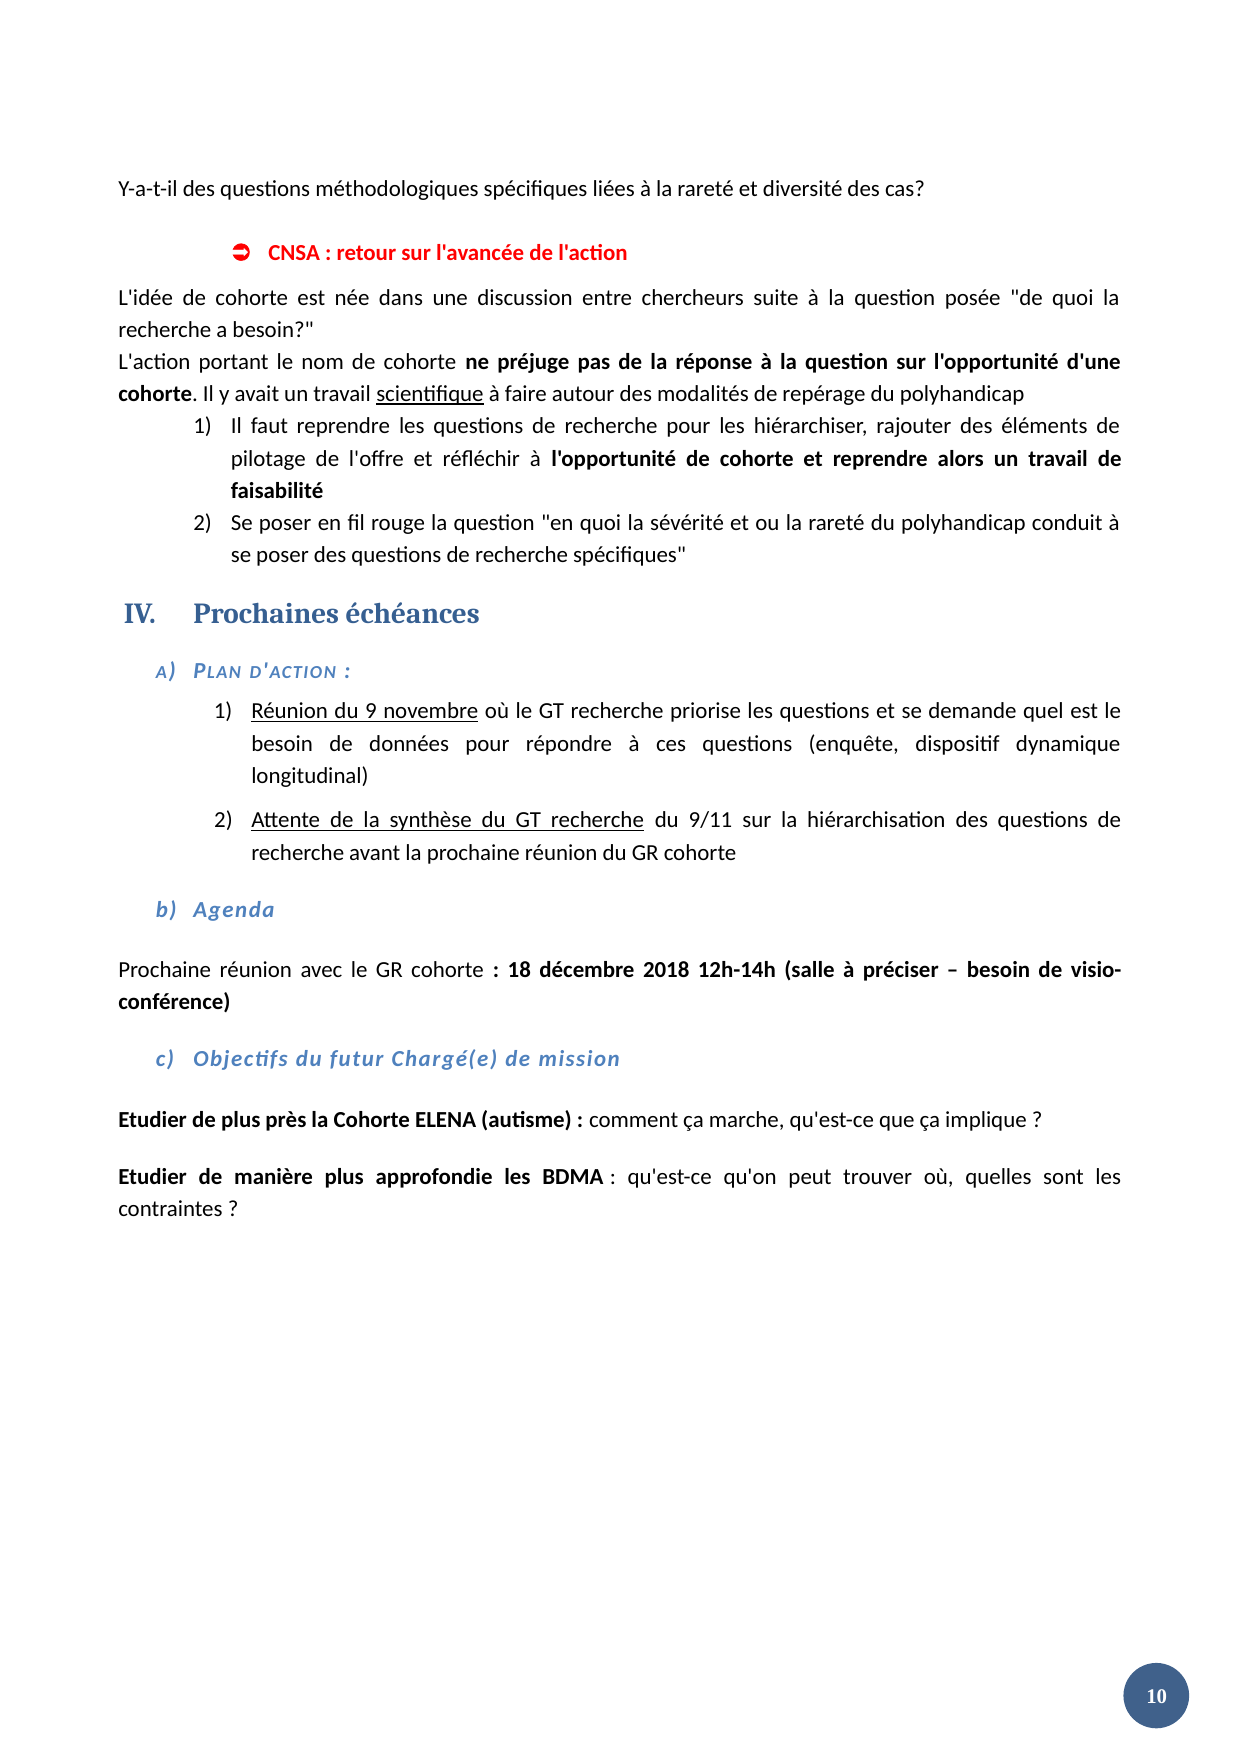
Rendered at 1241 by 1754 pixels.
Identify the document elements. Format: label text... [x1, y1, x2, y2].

text Etudier de plus près la Cohorte ELENA (autisme) : comment ça marche, qu'est-ce que ça implique ? [118, 1105, 1122, 1133]
text L'idée de cohorte est née dans une discussion entre chercheurs suite à la question posée "de quoi la recherche a besoin?" [118, 283, 1122, 343]
subtitle Objectifs du futur Chargé(e) de mission [156, 1044, 1122, 1072]
text Y-a-t-il des questions méthodologiques spécifiques liées à la rareté et diversité des cas? [118, 174, 1122, 202]
list Se poser en fil rouge la question "en quoi la sévérité et ou la rareté du polyhandicap conduit à se poser des questions de recherche spécifiques" [193, 508, 1122, 568]
list Attente de la synthèse du GT recherche du 9/11 sur la hiérarchisation des questions de recherche avant la prochaine réunion du GR cohorte [214, 806, 1122, 866]
list CNSA : retour sur l'avancée de l'action [231, 238, 1122, 266]
text Etudier de manière plus approfondie les BDMA : qu'est-ce qu'on peut trouver où, quelles sont les contraintes ? [118, 1162, 1122, 1222]
subtitle Prochaines échéances [156, 597, 1122, 631]
text Prochaine réunion avec le GR cohorte : 18 décembre 2018 12h-14h (salle à préciser – besoin de visio-conférence) [118, 955, 1122, 1015]
list Il faut reprendre les questions de recherche pour les hiérarchiser, rajouter des éléments de pilotage de l'offre et réfléchir à l'opportunité de cohorte et reprendre alors un travail de faisabilité [193, 411, 1122, 504]
list Réunion du 9 novembre où le GT recherche priorise les questions et se demande quel est le besoin de données pour répondre à ces questions (enquête, dispositif dynamique longitudinal) [213, 696, 1122, 789]
text L'action portant le nom de cohorte ne préjuge pas de la réponse à la question sur l'opportunité d'une cohorte. Il y avait un travail scientifique à faire autour des modalités de repérage du polyhandicap [118, 347, 1122, 407]
subtitle Agenda [156, 895, 1122, 923]
subtitle Plan d'action : [156, 656, 1122, 684]
